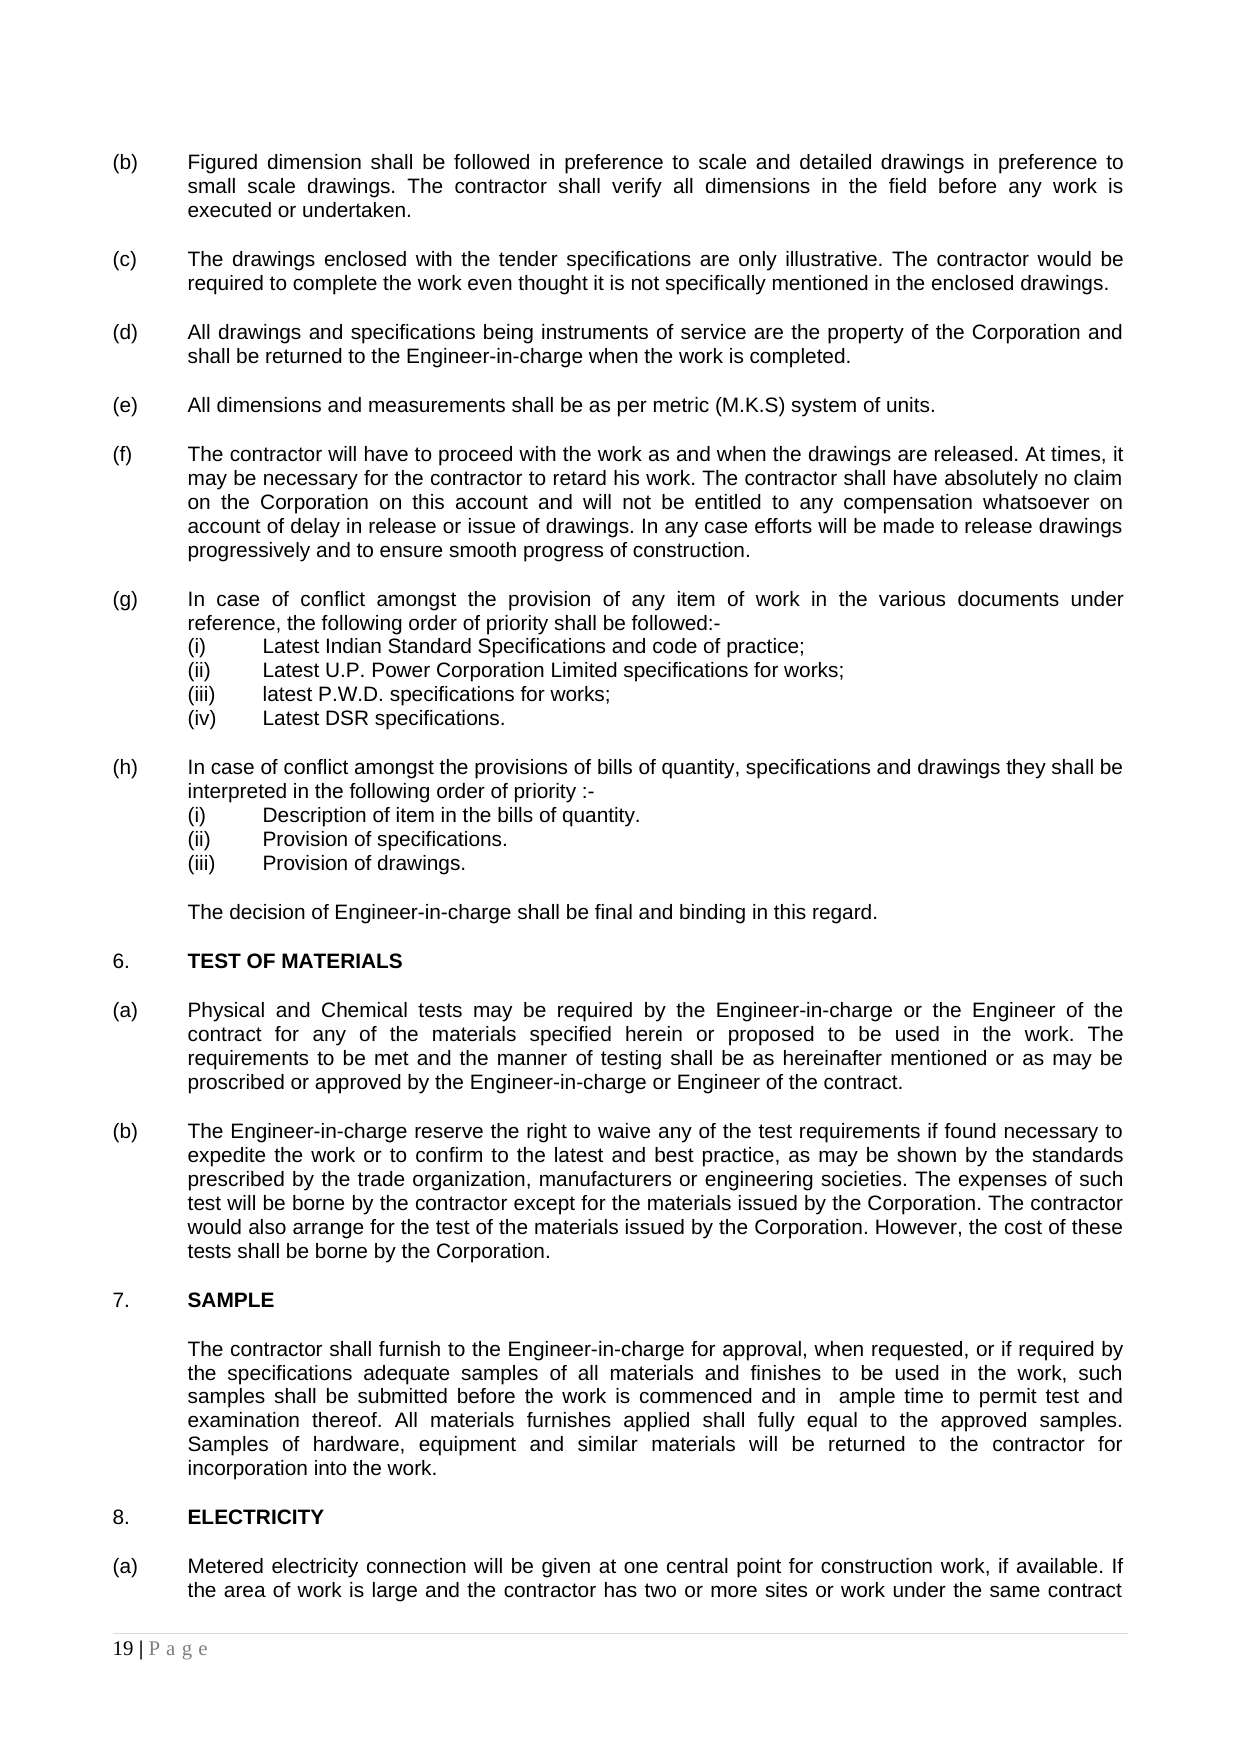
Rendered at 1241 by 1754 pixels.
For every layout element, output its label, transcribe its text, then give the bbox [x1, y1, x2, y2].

list All drawings and specifications being instruments of service are the property of the Corporation and shall be returned to the Engineer-in-charge when the work is completed. [112, 320, 1125, 368]
list SAMPLE [112, 1287, 1125, 1311]
list TEST OF MATERIALS [112, 949, 1125, 973]
list The contractor will have to proceed with the work as and when the drawings are released. At times, it may be necessary for the contractor to retard his work. The contractor shall have absolutely no claim on the Corporation on this account and will not be entitled to any compensation whatsoever on account of delay in release or issue of drawings. In any case efforts will be made to release drawings progressively and to ensure smooth progress of construction. [112, 442, 1125, 561]
list The drawings enclosed with the tender specifications are only illustrative. The contractor would be required to complete the work even thought it is not specifically mentioned in the enclosed drawings. [112, 247, 1125, 295]
list The Engineer-in-charge reserve the right to waive any of the test requirements if found necessary to expedite the work or to confirm to the latest and best practice, as may be shown by the standards prescribed by the trade organization, manufacturers or engineering societies. The expenses of such test will be borne by the contractor except for the materials issued by the Corporation. The contractor would also arrange for the test of the materials issued by the Corporation. However, the cost of these tests shall be borne by the Corporation. [112, 1119, 1125, 1262]
text The contractor shall furnish to the Engineer-in-charge for approval, when requested, or if required by the specifications adequate samples of all materials and finishes to be used in the work, such samples shall be submitted before the work is commenced and in ample time to permit test and examination thereof. All materials furnishes applied shall fully equal to the approved samples. Samples of hardware, equipment and similar materials will be returned to the contractor for incorporation into the work. [187, 1336, 1125, 1480]
text (iv) Latest DSR specifications. [187, 706, 1125, 730]
list Provision of specifications. [187, 827, 1125, 851]
list In case of conflict amongst the provision of any item of work in the various documents under reference, the following order of priority shall be followed:- [112, 586, 1125, 634]
list All dimensions and measurements shall be as per metric (M.K.S) system of units. [112, 393, 1125, 417]
text (iii) latest P.W.D. specifications for works; [187, 682, 1125, 706]
text (ii) Latest U.P. Power Corporation Limited specifications for works; [187, 658, 1125, 682]
list ELECTRICITY [112, 1505, 1125, 1529]
list Provision of drawings. [187, 851, 1125, 875]
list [112, 1554, 1125, 1602]
list In case of conflict amongst the provisions of bills of quantity, specifications and drawings they shall be interpreted in the following order of priority :- [112, 755, 1125, 803]
text The decision of Engineer-in-charge shall be final and binding in this regard. [187, 900, 1125, 924]
list Figured dimension shall be followed in preference to scale and detailed drawings in preference to small scale drawings. The contractor shall verify all dimensions in the field before any work is executed or undertaken. [112, 150, 1125, 222]
list Physical and Chemical tests may be required by the Engineer-in-charge or the Engineer of the contract for any of the materials specified herein or proposed to be used in the work. The requirements to be met and the manner of testing shall be as hereinafter mentioned or as may be proscribed or approved by the Engineer-in-charge or Engineer of the contract. [112, 998, 1125, 1094]
text (i) Description of item in the bills of quantity. [187, 803, 1125, 827]
text (i) Latest Indian Standard Specifications and code of practice; [187, 634, 1125, 658]
